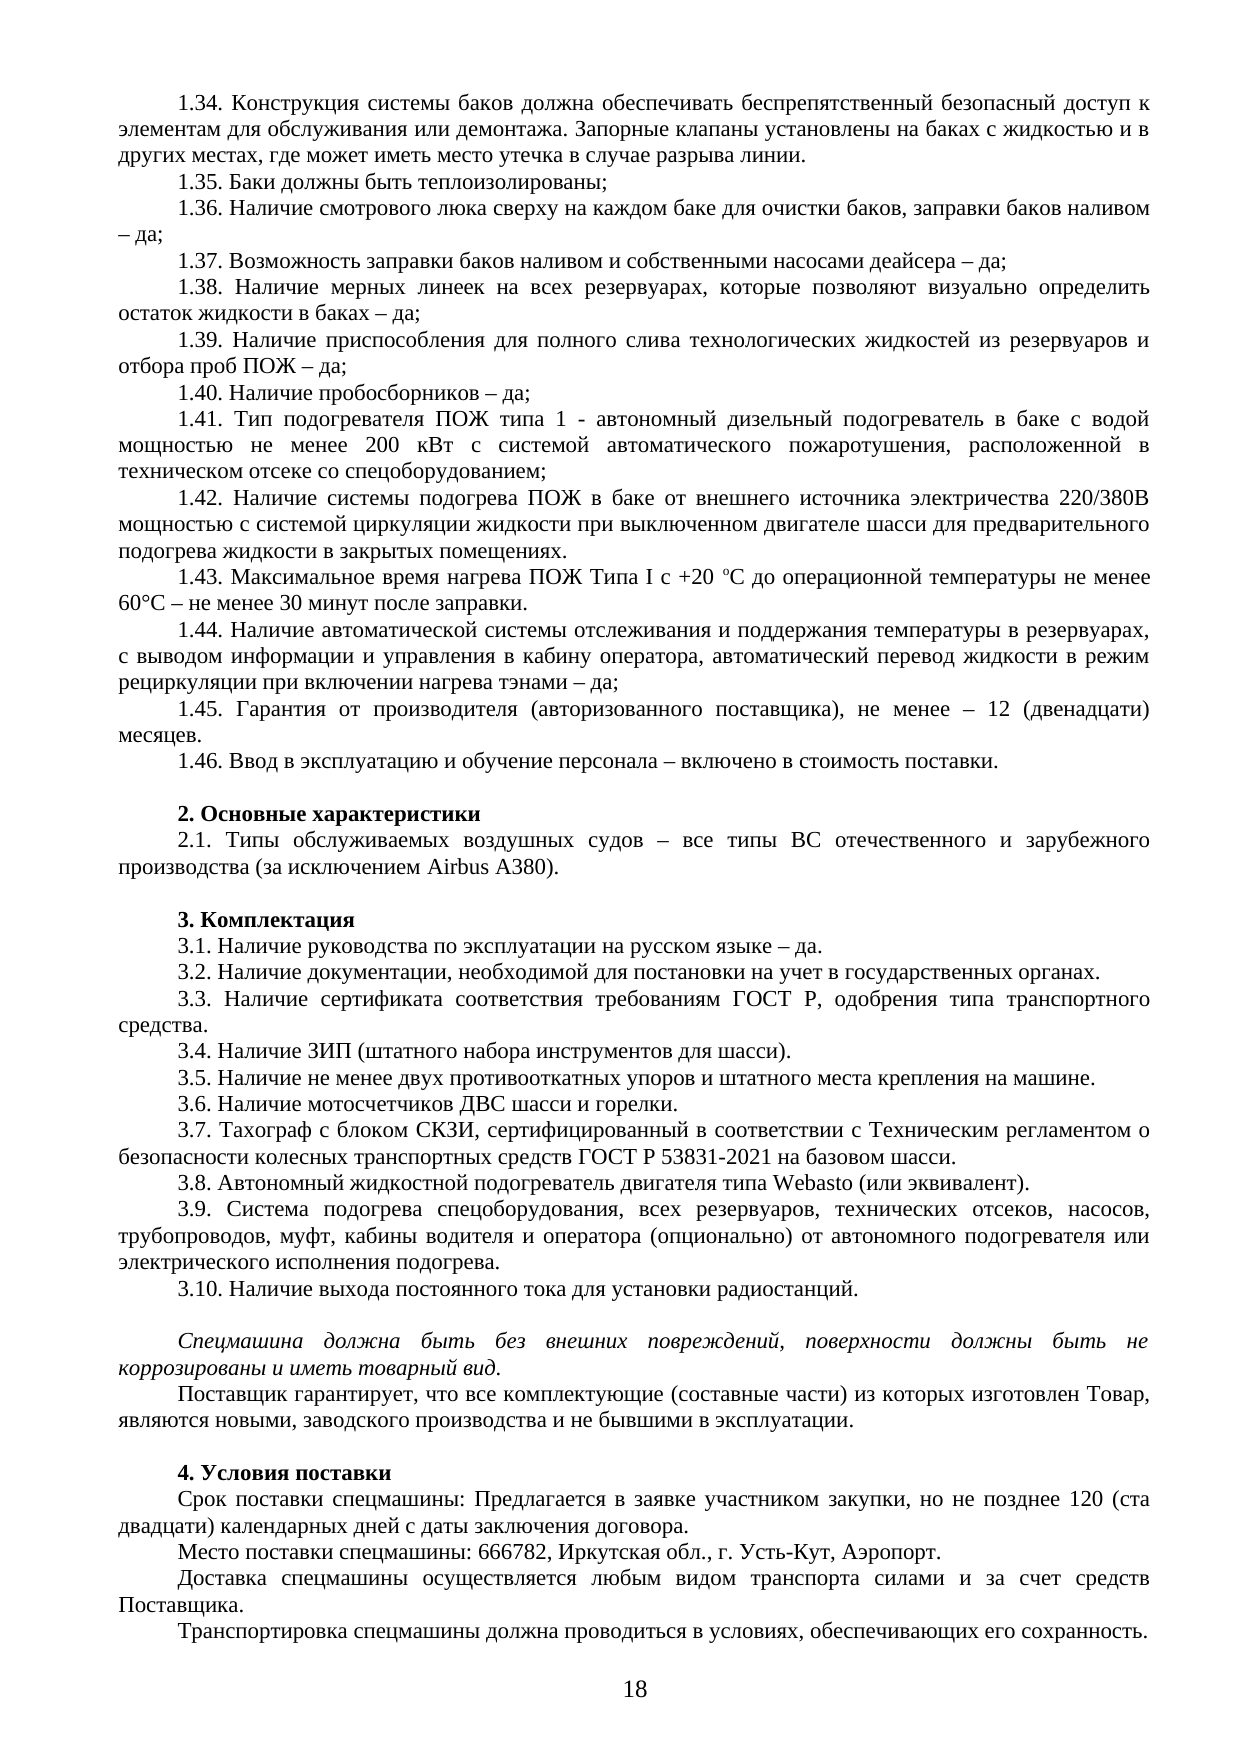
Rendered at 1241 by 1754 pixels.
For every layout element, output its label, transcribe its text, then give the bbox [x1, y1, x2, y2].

text 1.41. Тип подогревателя ПОЖ типа 1 - автономный дизельный подогреватель в баке с водой мощностью не менее 200 кВт с системой автоматического пожаротушения, расположенной в техническом отсеке со спецоборудованием; [118, 405, 1152, 484]
text 1.39. Наличие приспособления для полного слива технологических жидкостей из резервуаров и отбора проб ПОЖ – да; [118, 326, 1152, 378]
text 1.36. Наличие смотрового люка сверху на каждом баке для очистки баков, заправки баков наливом – да; [118, 194, 1152, 247]
text Транспортировка спецмашины должна проводиться в условиях, обеспечивающих его сохранность. [118, 1617, 1152, 1643]
text 1.38. Наличие мерных линеек на всех резервуарах, которые позволяют визуально определить остаток жидкости в баках – да; [118, 273, 1152, 326]
text Место поставки спецмашины: 666782, Иркутская обл., г. Усть-Кут, Аэропорт. [118, 1538, 1152, 1564]
text 1.37. Возможность заправки баков наливом и собственными насосами деайсера – да; [118, 247, 1152, 273]
text 2. Основные характеристики [118, 800, 1152, 827]
text 3.10. Наличие выхода постоянного тока для установки радиостанций. [118, 1274, 1152, 1301]
text 3.5. Наличие не менее двух противооткатных упоров и штатного места крепления на машине. [118, 1064, 1152, 1090]
text Доставка спецмашины осуществляется любым видом транспорта силами и за счет средств Поставщика. [118, 1564, 1152, 1617]
text 1.44. Наличие автоматической системы отслеживания и поддержания температуры в резервуарах, с выводом информации и управления в кабину оператора, автоматический перевод жидкости в режим рециркуляции при включении нагрева тэнами – да; [118, 616, 1152, 695]
text Срок поставки спецмашины: Предлагается в заявке участником закупки, но не позднее 120 (ста двадцати) календарных дней с даты заключения договора. [118, 1485, 1152, 1538]
text 3.4. Наличие ЗИП (штатного набора инструментов для шасси). [118, 1037, 1152, 1064]
text 3. Комплектация [118, 906, 1152, 932]
text 1.43. Максимальное время нагрева ПОЖ Типа I с +20 оС до операционной температуры не менее 60°С – не менее 30 минут после заправки. [118, 563, 1152, 616]
text 3.8. Автономный жидкостной подогреватель двигателя типа Webasto (или эквивалент). [118, 1169, 1152, 1196]
text 4. Условия поставки [118, 1459, 1152, 1485]
text Спецмашина должна быть без внешних повреждений, поверхности должны быть не коррозированы и иметь товарный вид. [118, 1327, 1152, 1380]
text 1.35. Баки должны быть теплоизолированы; [118, 168, 1152, 194]
text 3.7. Тахограф с блоком СКЗИ, сертифицированный в соответствии с Техническим регламентом о безопасности колесных транспортных средств ГОСТ Р 53831-2021 на базовом шасси. [118, 1116, 1152, 1169]
text 3.2. Наличие документации, необходимой для постановки на учет в государственных органах. [118, 958, 1152, 985]
text 1.34. Конструкция системы баков должна обеспечивать беспрепятственный безопасный доступ к элементам для обслуживания или демонтажа. Запорные клапаны установлены на баках с жидкостью и в других местах, где может иметь место утечка в случае разрыва линии. [118, 89, 1152, 168]
text 3.3. Наличие сертификата соответствия требованиям ГОСТ Р, одобрения типа транспортного средства. [118, 985, 1152, 1037]
text 1.40. Наличие пробосборников – да; [118, 378, 1152, 405]
text 1.42. Наличие системы подогрева ПОЖ в баке от внешнего источника электричества 220/380В мощностью с системой циркуляции жидкости при выключенном двигателе шасси для предварительного подогрева жидкости в закрытых помещениях. [118, 484, 1152, 563]
text 2.1. Типы обслуживаемых воздушных судов – все типы ВС отечественного и зарубежного производства (за исключением Airbus A380). [118, 827, 1152, 879]
text Поставщик гарантирует, что все комплектующие (составные части) из которых изготовлен Товар, являются новыми, заводского производства и не бывшими в эксплуатации. [118, 1380, 1152, 1433]
text 1.46. Ввод в эксплуатацию и обучение персонала – включено в стоимость поставки. [118, 747, 1152, 774]
text 3.6. Наличие мотосчетчиков ДВС шасси и горелки. [118, 1090, 1152, 1116]
text 1.45. Гарантия от производителя (авторизованного поставщика), не менее – 12 (двенадцати) месяцев. [118, 695, 1152, 747]
text 3.1. Наличие руководства по эксплуатации на русском языке – да. [118, 932, 1152, 958]
text 3.9. Система подогрева спецоборудования, всех резервуаров, технических отсеков, насосов, трубопроводов, муфт, кабины водителя и оператора (опционально) от автономного подогревателя или электрического исполнения подогрева. [118, 1196, 1152, 1274]
